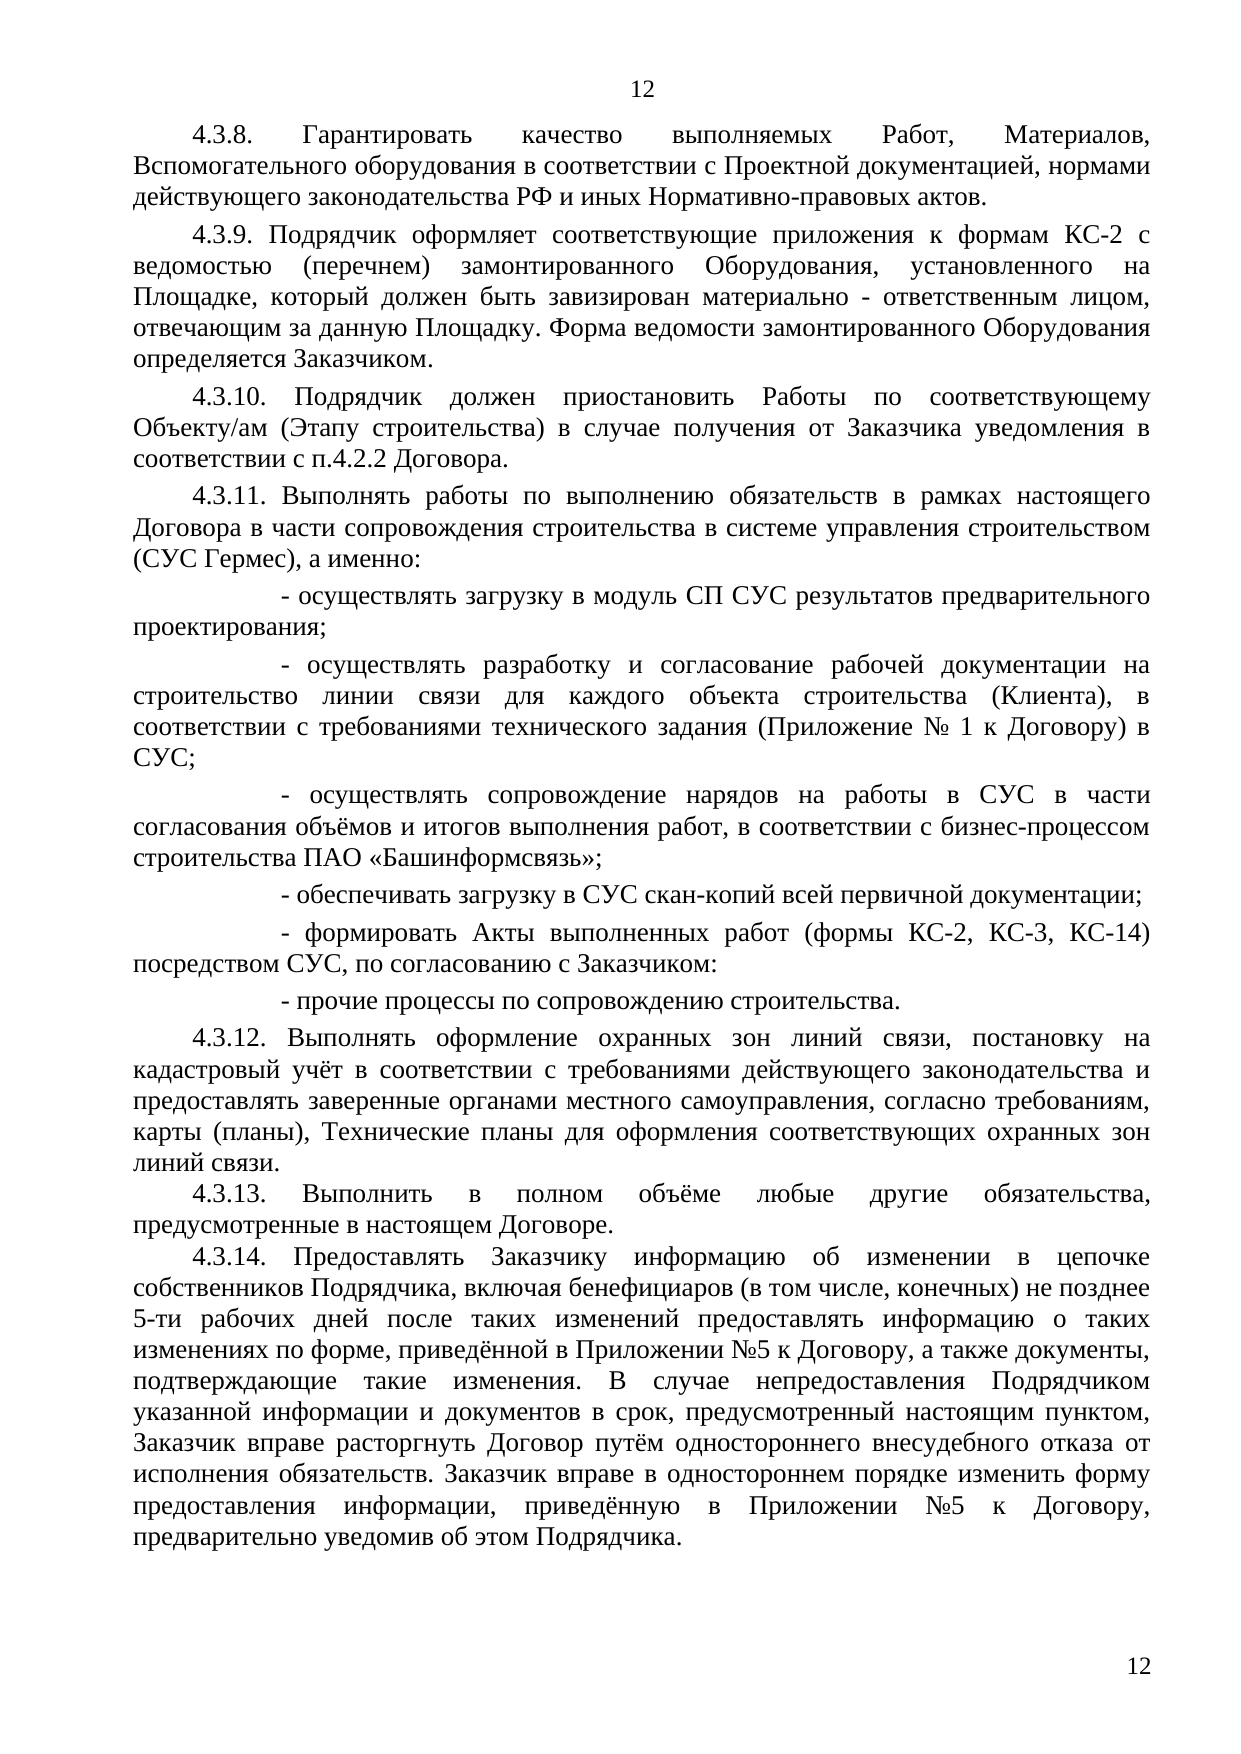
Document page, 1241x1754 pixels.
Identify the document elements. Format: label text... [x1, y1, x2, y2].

text 4.3.12. Выполнять оформление охранных зон линий связи, постановку на кадастровый учёт в соответствии с требованиями действующего законодательства и предоставлять заверенные органами местного самоуправления, согласно требованиям, карты (планы), Технические планы для оформления соответствующих охранных зон линий связи. [133, 1022, 1152, 1177]
text 4.3.8. Гарантировать качество выполняемых Работ, Материалов, Вспомогательного оборудования в соответствии с Проектной документацией, нормами действующего законодательства РФ и иных Нормативно-правовых актов. [133, 118, 1152, 212]
text - прочие процессы по сопровождению строительства. [133, 984, 1152, 1015]
text - осуществлять разработку и согласование рабочей документации на строительство линии связи для каждого объекта строительства (Клиента), в соответствии с требованиями технического задания (Приложение № 1 к Договору) в СУС; [133, 648, 1152, 772]
text - формировать Акты выполненных работ (формы КС-2, КС-3, КС-14) посредством СУС, по согласованию с Заказчиком: [133, 916, 1152, 978]
text 4.3.10. Подрядчик должен приостановить Работы по соответствующему Объекту/ам (Этапу строительства) в случае получения от Заказчика уведомления в соответствии с п.4.2.2 Договора. [133, 380, 1152, 473]
text - обеспечивать загрузку в СУС скан-копий всей первичной документации; [133, 878, 1152, 909]
list 4.3.14. Предоставлять Заказчику информацию об изменении в цепочке собственников Подрядчика, включая бенефициаров (в том числе, конечных) не позднее 5-ти рабочих дней после таких изменений предоставлять информацию о таких изменениях по форме, приведённой в Приложении №5 к Договору, а также документы, подтверждающие такие изменения. В случае непредоставления Подрядчиком указанной информации и документов в срок, предусмотренный настоящим пунктом, Заказчик вправе расторгнуть Договор путём одностороннего внесудебного отказа от исполнения обязательств. Заказчик вправе в одностороннем порядке изменить форму предоставления информации, приведённую в Приложении №5 к Договору, предварительно уведомив об этом Подрядчика. [133, 1239, 1152, 1551]
text 4.3.9. Подрядчик оформляет соответствующие приложения к формам КС-2 с ведомостью (перечнем) замонтированного Оборудования, установленного на Площадке, который должен быть завизирован материально - ответственным лицом, отвечающим за данную Площадку. Форма ведомости замонтированного Оборудования определяется Заказчиком. [133, 218, 1152, 373]
text 4.3.13. Выполнить в полном объёме любые другие обязательства, предусмотренные в настоящем Договоре. [133, 1177, 1152, 1239]
text 4.3.11. Выполнять работы по выполнению обязательств в рамках настоящего Договора в части сопровождения строительства в системе управления строительством (СУС Гермес), а именно: [133, 479, 1152, 573]
text - осуществлять загрузку в модуль СП СУС результатов предварительного проектирования; [133, 579, 1152, 641]
text - осуществлять сопровождение нарядов на работы в СУС в части согласования объёмов и итогов выполнения работ, в соответствии с бизнес-процессом строительства ПАО «Башинформсвязь»; [133, 778, 1152, 872]
